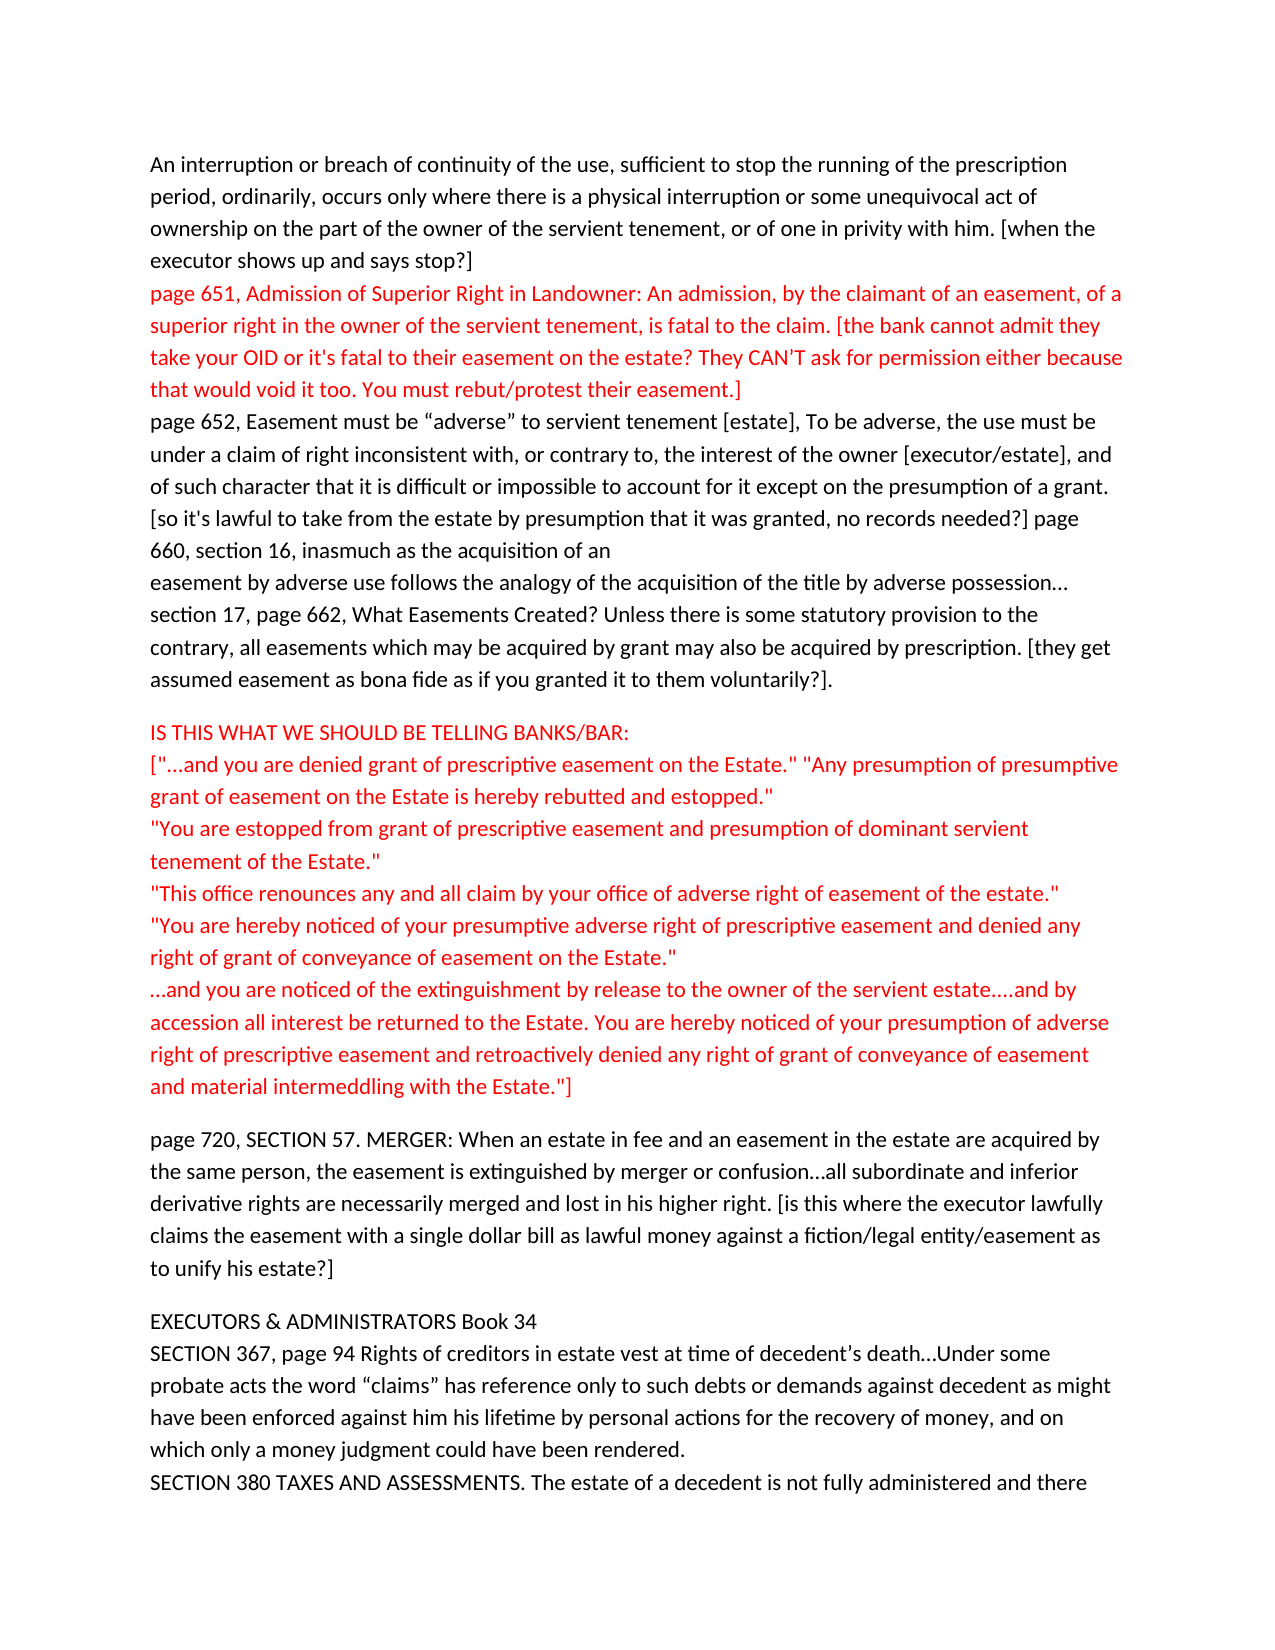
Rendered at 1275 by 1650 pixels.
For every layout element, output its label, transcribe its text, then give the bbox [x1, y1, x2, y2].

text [150, 1307, 1125, 1496]
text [150, 150, 1125, 693]
text page 720, SECTION 57. MERGER: When an estate in fee and an easement in the estate are acquired by the same person, the easement is extinguished by merger or confusion…all subordinate and inferior derivative rights are necessarily merged and lost in his higher right. [is this where the executor lawfully claims the easement with a single dollar bill as lawful money against a fiction/legal entity/easement as to unify his estate?] [150, 1125, 1125, 1282]
text IS THIS WHAT WE SHOULD BE TELLING BANKS/BAR: ["...and you are denied grant of prescriptive easement on the Estate." "Any presumption of presumptive grant of easement on the Estate is hereby rebutted and estopped." "You are estopped from grant of prescriptive easement and presumption of dominant servient tenement of the Estate." "This office renounces any and all claim by your office of adverse right of easement of the estate." "You are hereby noticed of your presumptive adverse right of prescriptive easement and denied any right of grant of conveyance of easement on the Estate." …and you are noticed of the extinguishment by release to the owner of the servient estate....and by accession all interest be returned to the Estate. You are hereby noticed of your presumption of adverse right of prescriptive easement and retroactively denied any right of grant of conveyance of easement and material intermeddling with the Estate."] [150, 718, 1125, 1100]
